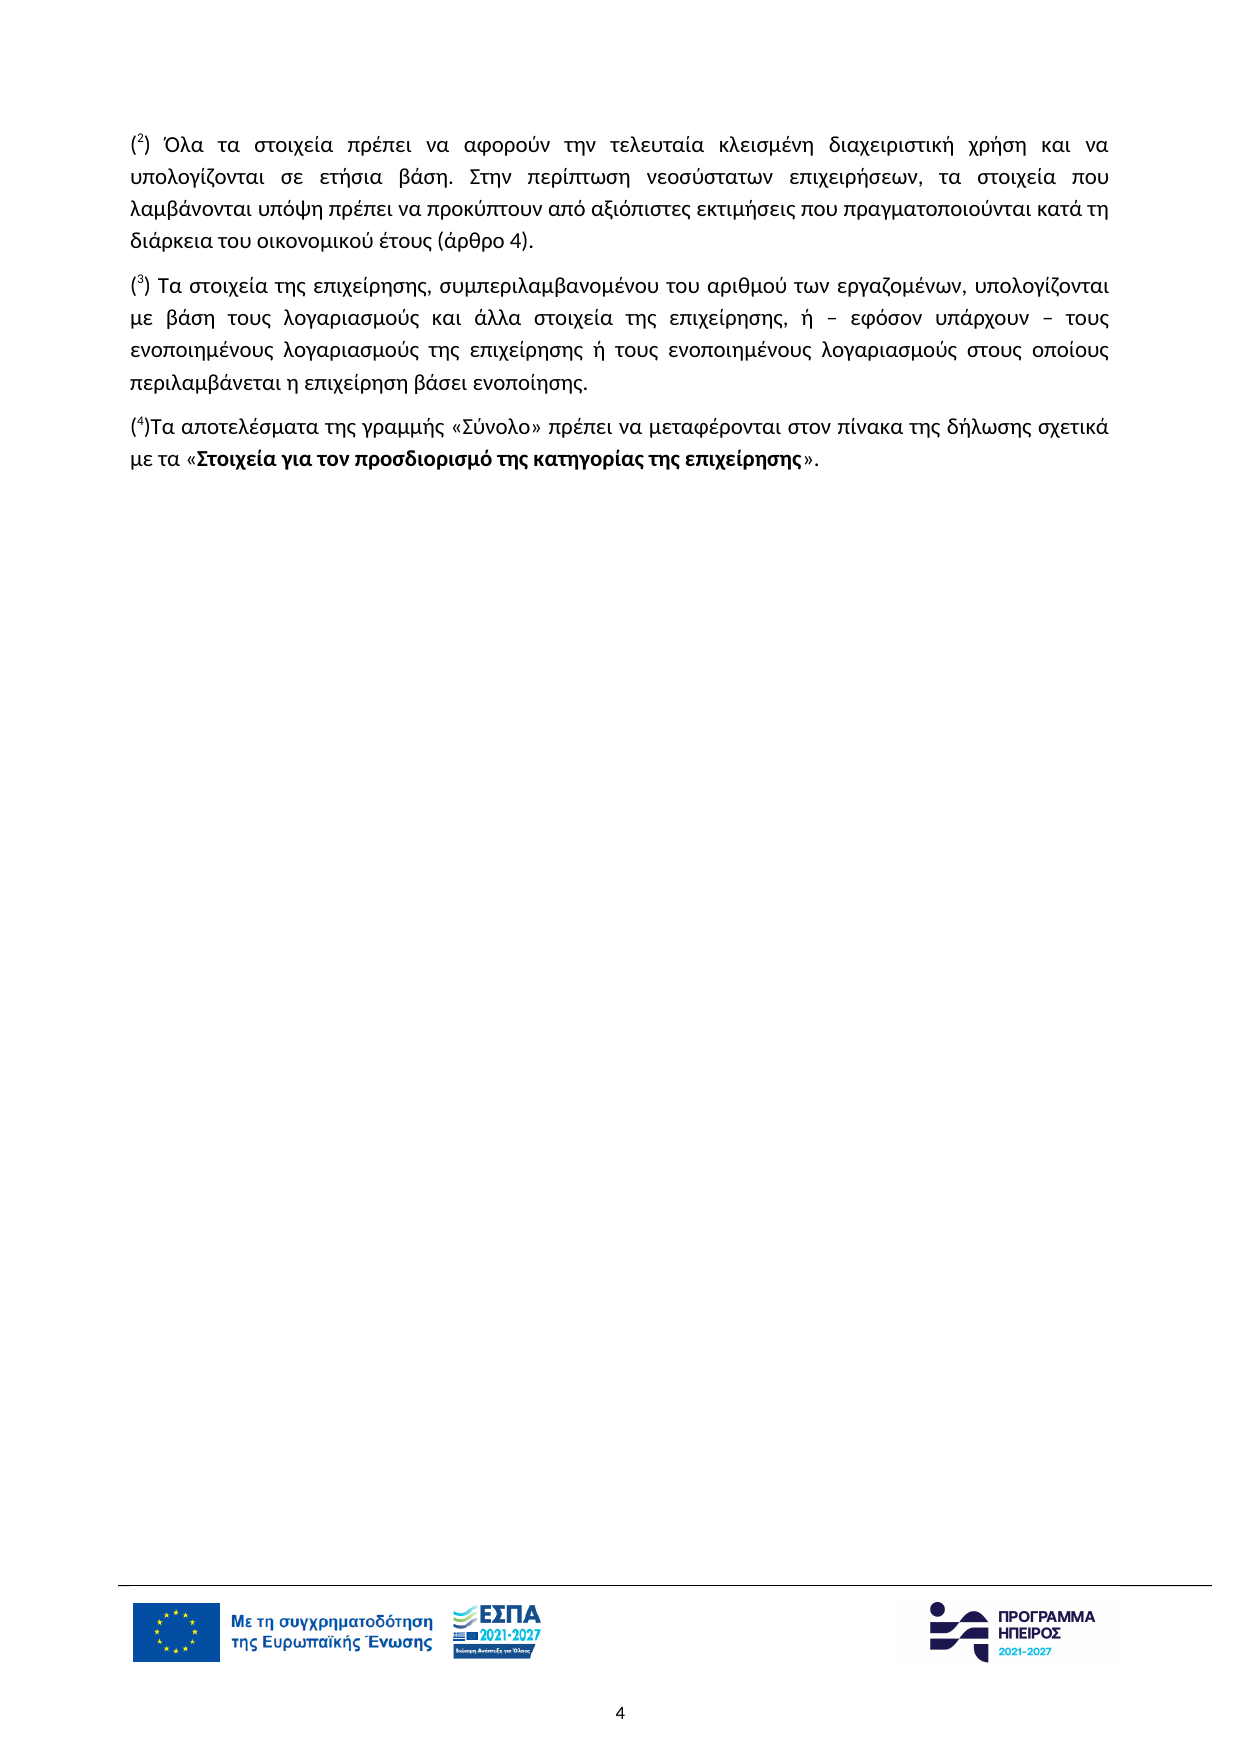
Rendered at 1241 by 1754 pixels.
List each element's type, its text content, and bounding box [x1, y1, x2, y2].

text (4)Τα αποτελέσματα της γραμμής «Σύνολο» πρέπει να μεταφέρονται στον πίνακα της δήλωσης σχετικά με τα «Στοιχεία για τον προσδιορισμό της κατηγορίας της επιχείρησης». [130, 412, 1110, 473]
picture [897, 1598, 1121, 1668]
text (2) Όλα τα στοιχεία πρέπει να αφορούν την τελευταία κλεισμένη διαχειριστική χρήση και να υπολογίζονται σε ετήσια βάση. Στην περίπτωση νεοσύστατων επιχειρήσεων, τα στοιχεία που λαμβάνονται υπόψη πρέπει να προκύπτουν από αξιόπιστες εκτιμήσεις που πραγματοποιούνται κατά τη διάρκεια του οικονομικού έτους (άρθρο 4). [130, 130, 1110, 254]
picture [129, 1598, 550, 1669]
text (3) Τα στοιχεία της επιχείρησης, συμπεριλαμβανομένου του αριθμού των εργαζομένων, υπολογίζονται με βάση τους λογαριασμούς και άλλα στοιχεία της επιχείρησης, ή – εφόσον υπάρχουν – τους ενοποιημένους λογαριασμούς της επιχείρησης ή τους ενοποιημένους λογαριασμούς στους οποίους περιλαμβάνεται η επιχείρηση βάσει ενοποίησης. [130, 271, 1110, 396]
